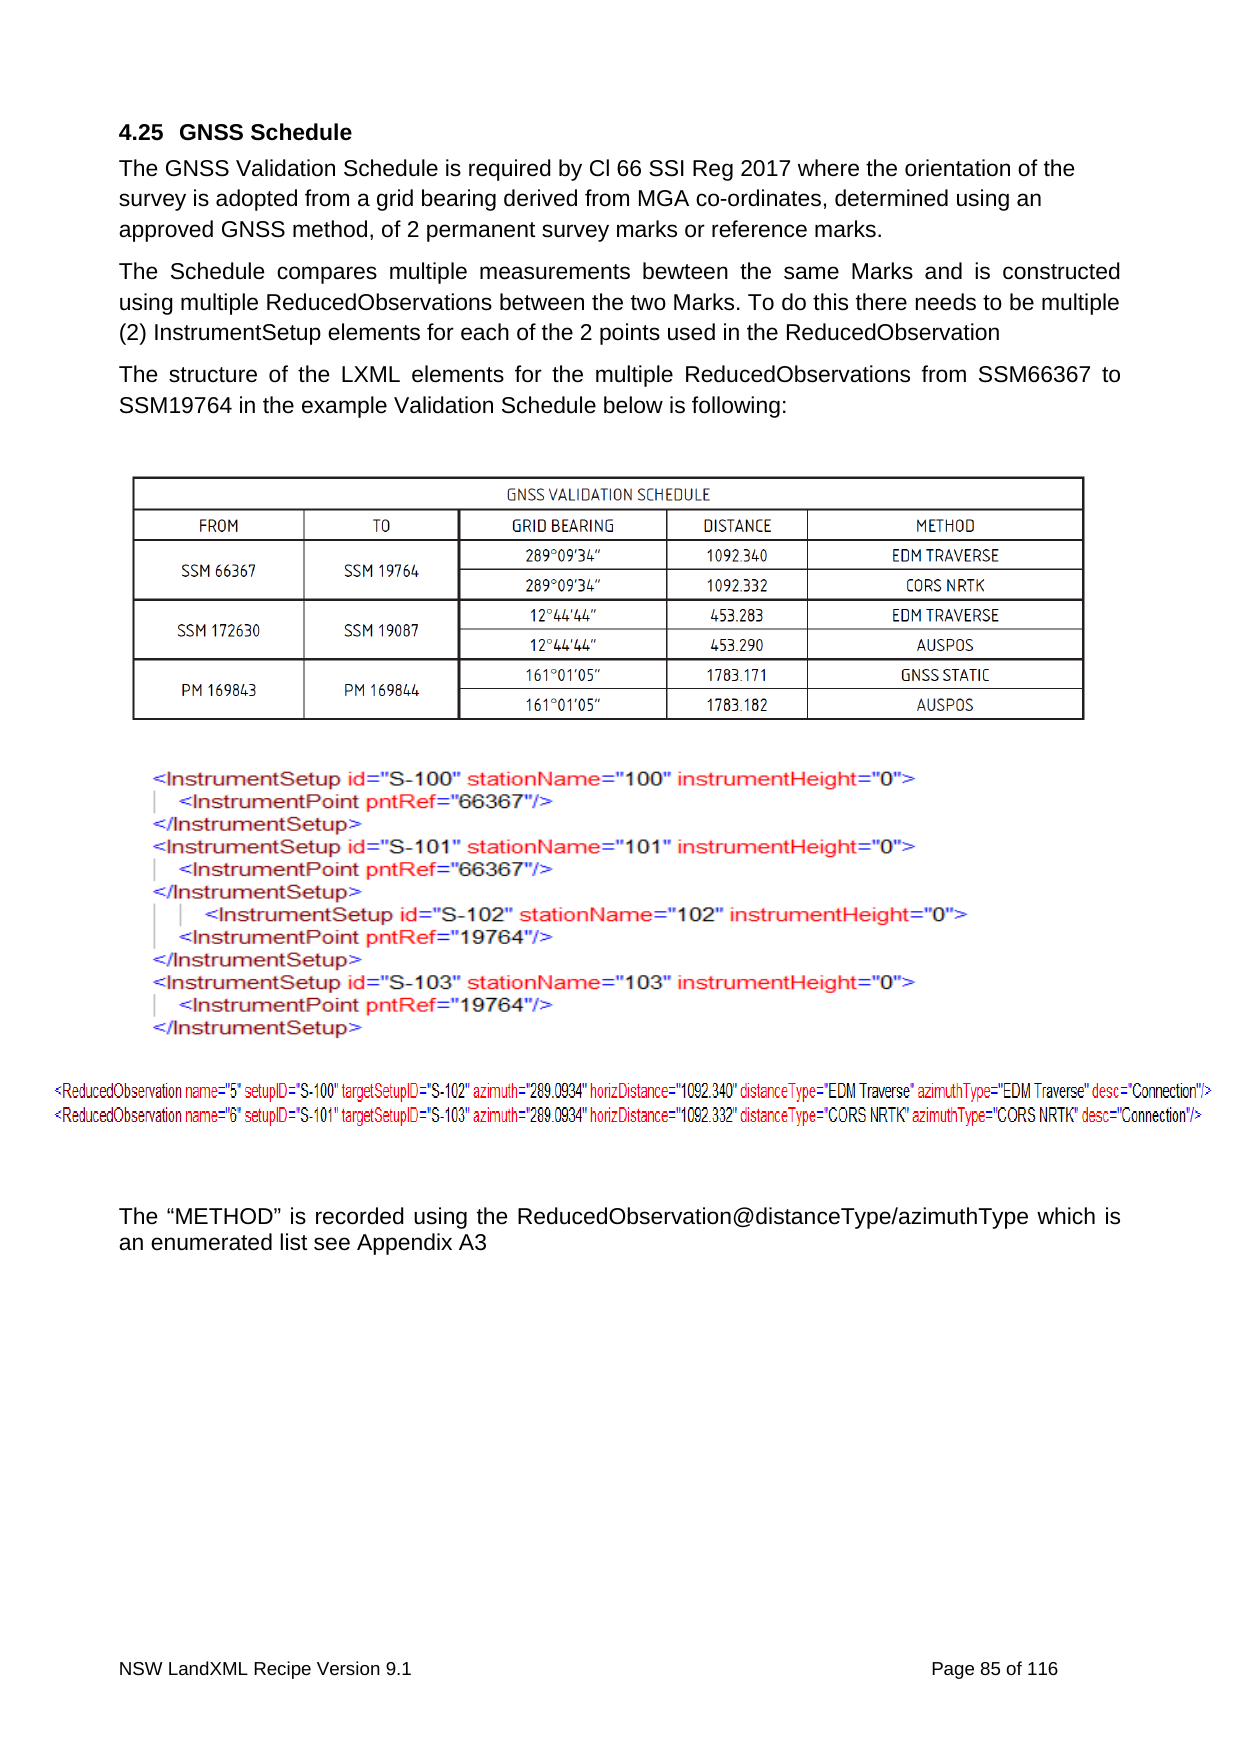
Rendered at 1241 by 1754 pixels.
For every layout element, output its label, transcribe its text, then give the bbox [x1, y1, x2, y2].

text The “METHOD” is recorded using the ReducedObservation@distanceType/azimuthType which is an enumerated list see Appendix A3 [119, 1203, 1121, 1256]
picture [47, 1074, 1222, 1136]
picture [131, 753, 970, 1047]
text The Schedule compares multiple measurements bewteen the same Marks and is constructed using multiple ReducedObservations between the two Marks. To do this there needs to be multiple (2) InstrumentSetup elements for each of the 2 points used in the ReducedObservation [119, 258, 1121, 345]
text The structure of the LXML elements for the multiple ReducedObservations from SSM66367 to SSM19764 in the example Validation Schedule below is following: [119, 361, 1121, 418]
picture [118, 460, 1093, 727]
subtitle 4.25 GNSS Schedule [119, 119, 1123, 145]
text The GNSS Validation Schedule is required by Cl 66 SSI Reg 2017 where the orientation of the survey is adopted from a grid bearing derived from MGA co-ordinates, determined using an approved GNSS method, of 2 permanent survey marks or reference marks. [119, 155, 1121, 242]
